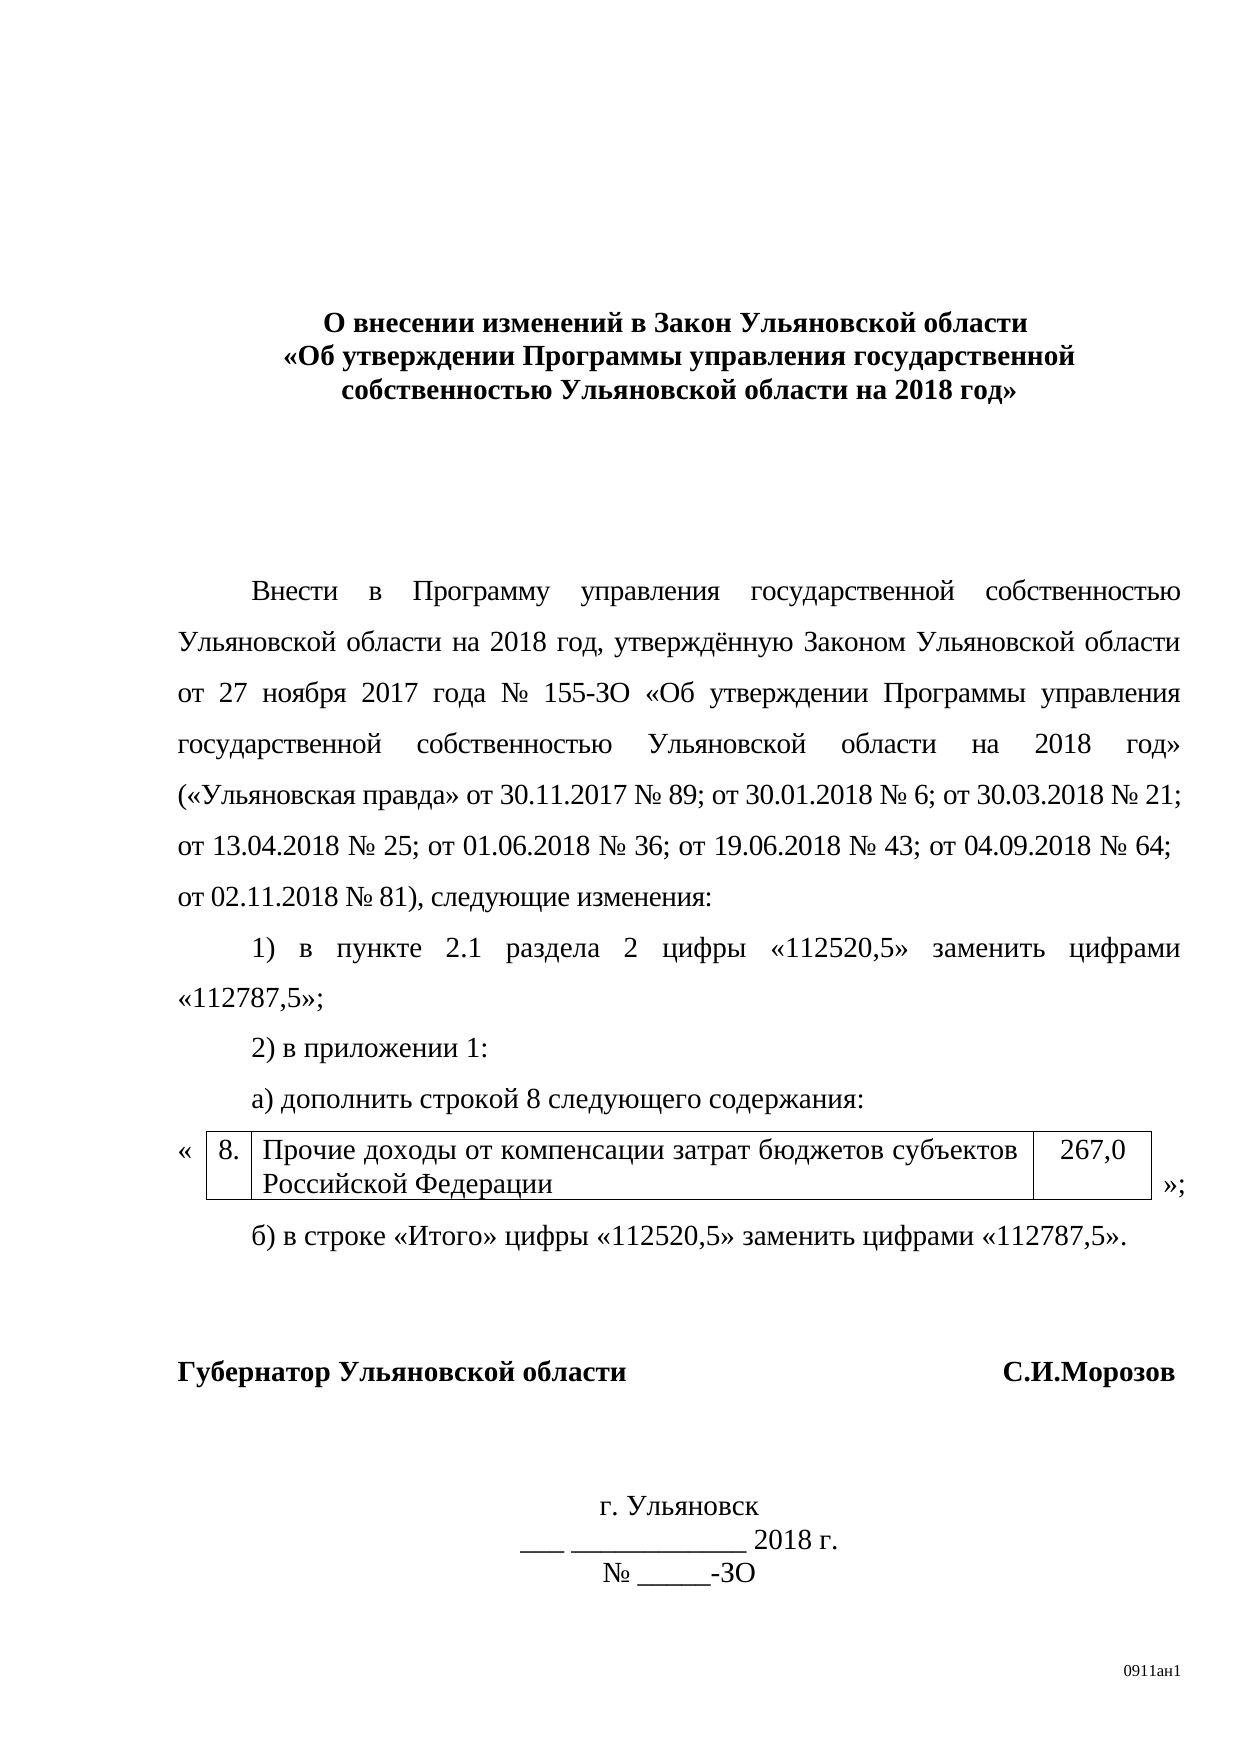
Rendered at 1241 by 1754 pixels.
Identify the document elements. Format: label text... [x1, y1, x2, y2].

text № _____-ЗО [177, 1555, 1181, 1589]
text Внести в Программу управления государственной собственностью Ульяновской области на 2018 год, утверждённую Законом Ульяновской области от 27 ноября 2017 года № 155-ЗО «Об утверждении Программы управления государственной собственностью Ульяновской области на 2018 год» («Ульяновская правда» от 30.11.2017 № 89; от 30.01.2018 № 6; от 30.03.2018 № 21; от 13.04.2018 № 25; от 01.06.2018 № 36; от 19.06.2018 № 43; от 04.09.2018 № 64; от 02.11.2018 № 81), следующие изменения: [177, 573, 1181, 912]
text 1) в пункте 2.1 раздела 2 цифры «112520,5» заменить цифрами «112787,5»; [177, 930, 1181, 1014]
text б) в строке «Итого» цифры «112520,5» заменить цифрами «112787,5». [177, 1218, 1181, 1252]
text г. Ульяновск [177, 1488, 1181, 1522]
table_header 8. [207, 1132, 251, 1199]
table_header « [177, 1131, 206, 1199]
table_header Прочие доходы от компенсации затрат бюджетов субъектов Российской Федерации [252, 1132, 1033, 1199]
table_header »; [1152, 1131, 1240, 1199]
text Губернатор Ульяновской области С.И.Морозов [177, 1355, 1179, 1388]
text О внесении изменений в Закон Ульяновской области «Об утверждении Программы управления государственной [177, 305, 1181, 372]
table_header 267,0 [1034, 1132, 1151, 1199]
text собственностью Ульяновской области на 2018 год» [177, 372, 1181, 406]
text 2) в приложении 1: [251, 1031, 1181, 1064]
text а) дополнить строкой 8 следующего содержания: [177, 1081, 1181, 1114]
text ___ ____________ 2018 г. [177, 1522, 1181, 1555]
